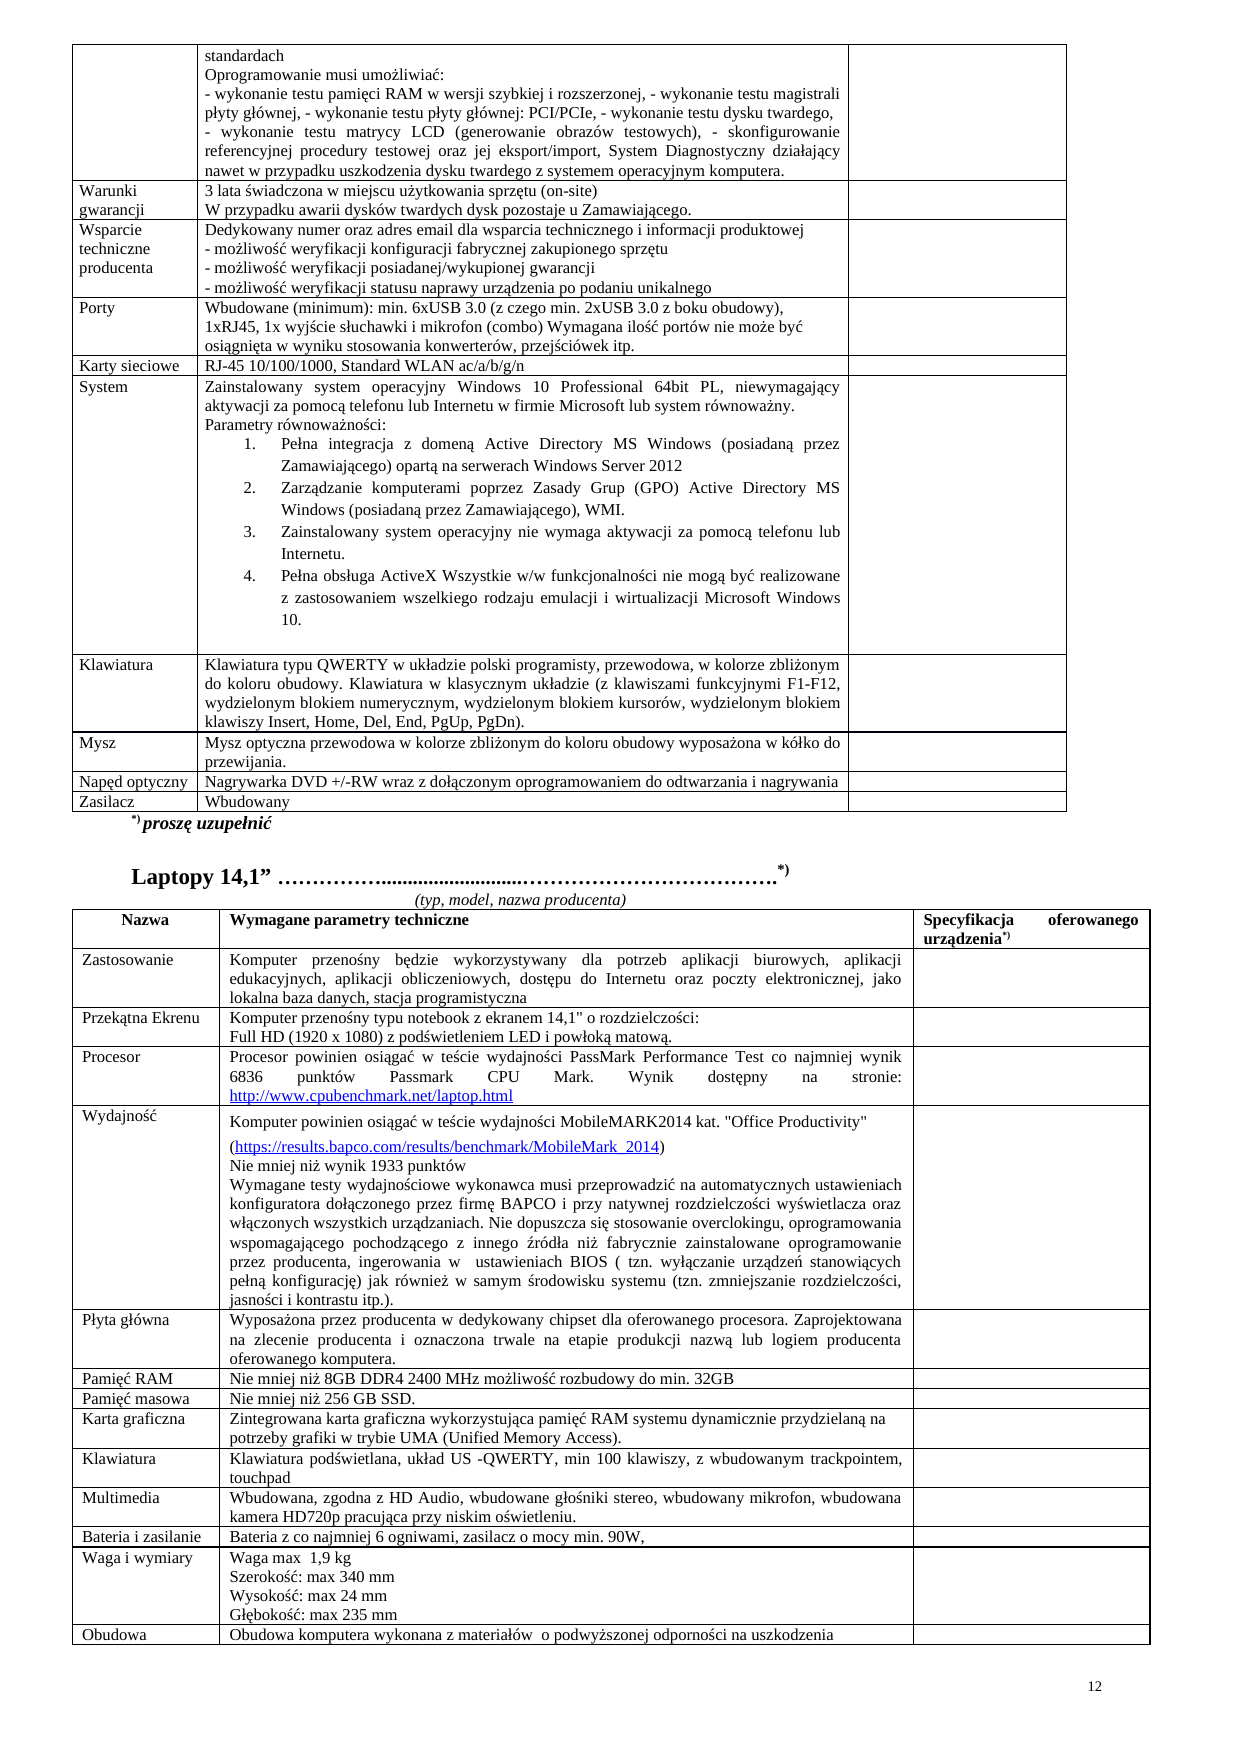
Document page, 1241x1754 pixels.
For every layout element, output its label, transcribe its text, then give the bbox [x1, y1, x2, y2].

table_cell Procesor powinien osiągać w teście wydajności PassMark Performance Test co najmniej wynik 6836 punktów Passmark CPU Mark. Wynik dostępny na stronie: http://www.cpubenchmark.net/laptop.html [220, 1047, 913, 1105]
table_cell [914, 1106, 1149, 1309]
table_cell [914, 1449, 1149, 1487]
table_cell [914, 1310, 1149, 1368]
table_cell [914, 1389, 1149, 1408]
table_header Nazwa [73, 910, 219, 948]
table_cell Komputer przenośny będzie wykorzystywany dla potrzeb aplikacji biurowych, aplikacji edukacyjnych, aplikacji obliczeniowych, dostępu do Internetu oraz poczty elektronicznej, jako lokalna baza danych, stacja programistyczna [220, 949, 913, 1007]
table_cell [914, 949, 1149, 1007]
table_cell Mysz [73, 733, 197, 771]
table_cell Obudowa [73, 1625, 219, 1644]
table_cell Waga max 1,9 kg Szerokość: max 340 mm Wysokość: max 24 mm Głębokość: max 235 mm [220, 1548, 913, 1624]
table_cell Procesor [73, 1047, 219, 1105]
table_cell [914, 1047, 1149, 1105]
table_cell Dedykowany numer oraz adres email dla wsparcia technicznego i informacji produktowej - możliwość weryfikacji konfiguracji fabrycznej zakupionego sprzętu - możliwość weryfikacji posiadanej/wykupionej gwarancji - możliwość weryfikacji statusu naprawy urządzenia po podaniu unikalnego [198, 220, 848, 297]
table_cell Wbudowana, zgodna z HD Audio, wbudowane głośniki stereo, wbudowany mikrofon, wbudowana kamera HD720p pracująca przy niskim oświetleniu. [220, 1488, 913, 1526]
table_cell [914, 1369, 1149, 1388]
table_cell Multimedia [73, 1488, 219, 1526]
table_cell Karta graficzna [73, 1409, 219, 1447]
table_cell Klawiatura typu QWERTY w układzie polski programisty, przewodowa, w kolorze zbliżonym do koloru obudowy. Klawiatura w klasycznym układzie (z klawiszami funkcyjnymi F1-F12, wydzielonym blokiem numerycznym, wydzielonym blokiem kursorów, wydzielonym blokiem klawiszy Insert, Home, Del, End, PgUp, PgDn). [198, 655, 848, 731]
table_cell [849, 655, 1066, 731]
table_cell [914, 1625, 1149, 1644]
table_cell Porty [73, 298, 197, 355]
table_cell Nie mniej niż 8GB DDR4 2400 MHz możliwość rozbudowy do min. 32GB [220, 1369, 913, 1388]
table_cell [914, 1548, 1149, 1624]
table_cell Nie mniej niż 256 GB SSD. [220, 1389, 913, 1408]
text *) proszę uzupełnić [131, 812, 1125, 834]
table_cell Karty sieciowe [73, 356, 197, 375]
table_cell Bateria i zasilanie [73, 1527, 219, 1546]
table_cell [914, 1488, 1149, 1526]
table_cell Nagrywarka DVD +/-RW wraz z dołączonym oprogramowaniem do odtwarzania i nagrywania [198, 772, 848, 791]
table_cell Zainstalowany system operacyjny Windows 10 Professional 64bit PL, niewymagający aktywacji za pomocą telefonu lub Internetu w firmie Microsoft lub system równoważny. Parametry równoważności: Pełna integracja z domeną Active Directory MS Windows (posiadaną przez Zamawiającego) opartą na serwerach Windows Server 2012 Zarządzanie komputerami poprzez Zasady Grup (GPO) Active Directory MS Windows (posiadaną przez Zamawiającego), WMI. Zainstalowany system operacyjny nie wymaga aktywacji za pomocą telefonu lub Internetu. Pełna obsługa ActiveX Wszystkie w/w funkcjonalności nie mogą być realizowane z zastosowaniem wszelkiego rodzaju emulacji i wirtualizacji Microsoft Windows 10. [198, 376, 848, 654]
text (typ, model, nazwa producenta) [131, 890, 1125, 909]
table_cell Wbudowany [198, 792, 848, 811]
table_cell Wyposażona przez producenta w dedykowany chipset dla oferowanego procesora. Zaprojektowana na zlecenie producenta i oznaczona trwale na etapie produkcji nazwą lub logiem producenta oferowanego komputera. [220, 1310, 913, 1368]
table_cell Pamięć masowa [73, 1389, 219, 1408]
table_cell [849, 376, 1066, 654]
table_cell Wbudowane (minimum): min. 6xUSB 3.0 (z czego min. 2xUSB 3.0 z boku obudowy), 1xRJ45, 1x wyjście słuchawki i mikrofon (combo) Wymagana ilość portów nie może być osiągnięta w wyniku stosowania konwerterów, przejściówek itp. [198, 298, 848, 355]
table_cell Napęd optyczny [73, 772, 197, 791]
table_cell [849, 356, 1066, 375]
table_cell Zintegrowana karta graficzna wykorzystująca pamięć RAM systemu dynamicznie przydzielaną na potrzeby grafiki w trybie UMA (Unified Memory Access). [220, 1409, 913, 1447]
table_cell Wydajność [73, 1106, 219, 1309]
table_cell [849, 45, 1066, 179]
table_cell Płyta główna [73, 1310, 219, 1368]
table_cell Mysz optyczna przewodowa w kolorze zbliżonym do koloru obudowy wyposażona w kółko do przewijania. [198, 733, 848, 771]
table_header Specyfikacja oferowanego urządzenia*) [914, 910, 1149, 948]
table_header Wymagane parametry techniczne [220, 910, 913, 948]
table_cell RJ-45 10/100/1000, Standard WLAN ac/a/b/g/n [198, 356, 848, 375]
table_cell Waga i wymiary [73, 1548, 219, 1624]
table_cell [73, 45, 197, 179]
table_cell Komputer powinien osiągać w teście wydajności MobileMARK2014 kat. "Office Productivity" (https://results.bapco.com/results/benchmark/MobileMark_2014) Nie mniej niż wynik 1933 punktów Wymagane testy wydajnościowe wykonawca musi przeprowadzić na automatycznych ustawieniach konfiguratora dołączonego przez firmę BAPCO i przy natywnej rozdzielczości wyświetlacza oraz włączonych wszystkich urządzaniach. Nie dopuszcza się stosowanie overclokingu, oprogramowania wspomagającego pochodzącego z innego źródła niż fabrycznie zainstalowane oprogramowanie przez producenta, ingerowania w ustawieniach BIOS ( tzn. wyłączanie urządzeń stanowiących pełną konfigurację) jak również w samym środowisku systemu (tzn. zmniejszanie rozdzielczości, jasności i kontrastu itp.). [220, 1106, 913, 1309]
table_cell [914, 1527, 1149, 1546]
table_cell Warunki gwarancji [73, 181, 197, 219]
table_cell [198, 45, 848, 179]
table_cell Zastosowanie [73, 949, 219, 1007]
text Laptopy 14,1” ……………...........................……………………………….*) [131, 861, 1125, 890]
table_cell Klawiatura [73, 1449, 219, 1487]
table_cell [220, 1625, 913, 1644]
table_cell [849, 772, 1066, 791]
table_cell Pamięć RAM [73, 1369, 219, 1388]
table_cell [914, 1008, 1149, 1046]
table_cell [849, 220, 1066, 297]
table_cell System [73, 376, 197, 654]
table_cell [849, 298, 1066, 355]
table_cell Klawiatura podświetlana, układ US -QWERTY, min 100 klawiszy, z wbudowanym trackpointem, touchpad [220, 1449, 913, 1487]
table_cell [849, 733, 1066, 771]
table_cell Bateria z co najmniej 6 ogniwami, zasilacz o mocy min. 90W, [220, 1527, 913, 1546]
table_cell 3 lata świadczona w miejscu użytkowania sprzętu (on-site) W przypadku awarii dysków twardych dysk pozostaje u Zamawiającego. [198, 181, 848, 219]
table_cell Wsparcie techniczne producenta [73, 220, 197, 297]
table_cell Klawiatura [73, 655, 197, 731]
table_cell [914, 1409, 1149, 1447]
table_cell Komputer przenośny typu notebook z ekranem 14,1" o rozdzielczości: Full HD (1920 x 1080) z podświetleniem LED i powłoką matową. [220, 1008, 913, 1046]
table_cell Zasilacz [73, 792, 197, 811]
table_cell [849, 792, 1066, 811]
table_cell Przekątna Ekrenu [73, 1008, 219, 1046]
table_cell [849, 181, 1066, 219]
